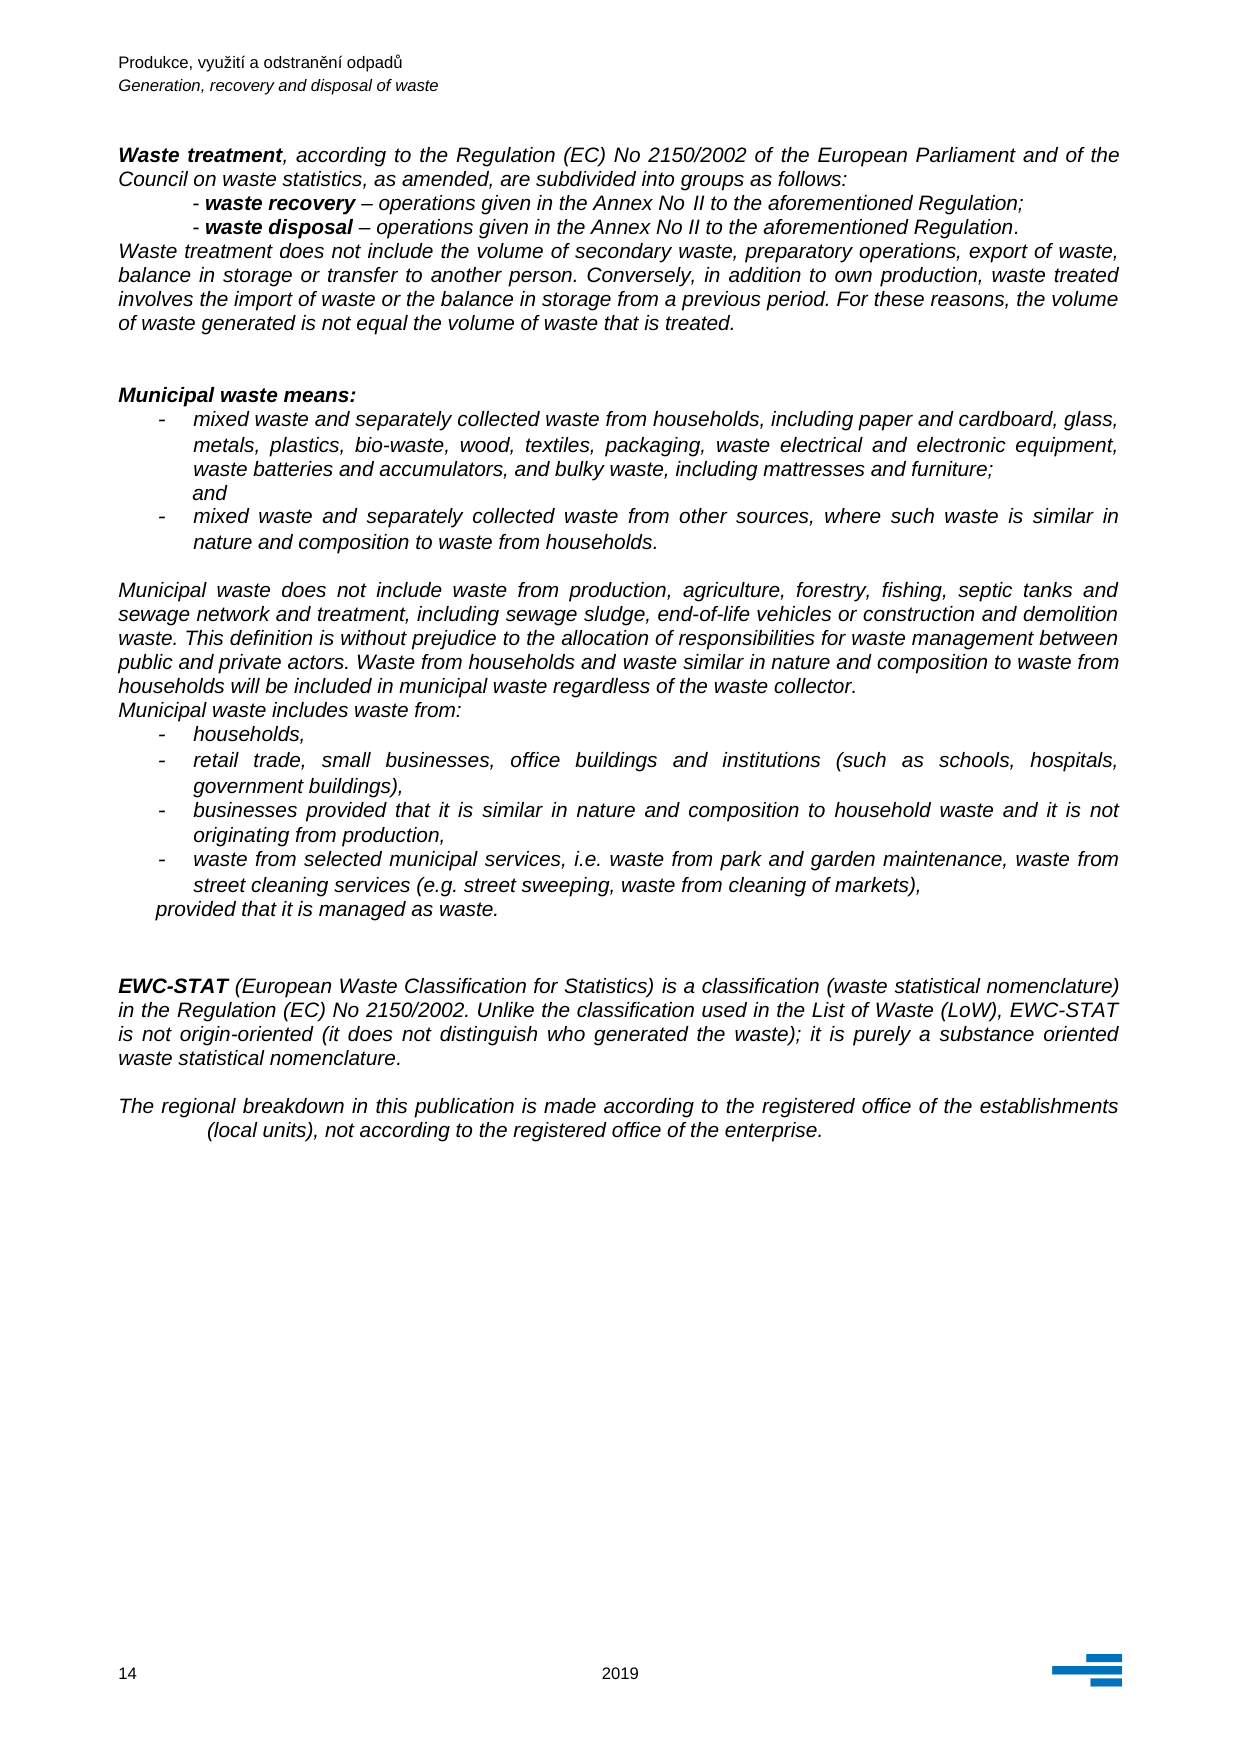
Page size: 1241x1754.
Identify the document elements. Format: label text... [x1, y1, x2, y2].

text The regional breakdown in this publication is made according to the registered office of the establishments (local units), not according to the registered office of the enterprise. [118, 1093, 1122, 1141]
text Municipal waste includes waste from: [118, 698, 1122, 722]
text Municipal waste means: [118, 383, 1122, 407]
list retail trade, small businesses, office buildings and institutions (such as schools, hospitals, government buildings), [156, 748, 1122, 797]
picture [1051, 1653, 1123, 1687]
text Municipal waste does not include waste from production, agriculture, forestry, fishing, septic tanks and sewage network and treatment, including sewage sludge, end-of-life vehicles or construction and demolition waste. This definition is without prejudice to the allocation of responsibilities for waste management between public and private actors. Waste from households and waste similar in nature and composition to waste from households will be included in municipal waste regardless of the waste collector. [118, 578, 1122, 698]
list waste from selected municipal services, i.e. waste from park and garden maintenance, waste from street cleaning services (e.g. street sweeping, waste from cleaning of markets), [156, 847, 1122, 897]
text - waste recovery – operations given in the Annex No II to the aforementioned Regulation; [118, 191, 1122, 215]
text provided that it is managed as waste. [156, 897, 1122, 921]
text and [192, 480, 1122, 504]
list mixed waste and separately collected waste from households, including paper and cardboard, glass, metals, plastics, bio-waste, wood, textiles, packaging, waste electrical and electronic equipment, waste batteries and accumulators, and bulky waste, including mattresses and furniture; [156, 407, 1122, 480]
list mixed waste and separately collected waste from other sources, where such waste is similar in nature and composition to waste from households. [156, 504, 1122, 554]
text - waste disposal – operations given in the Annex No II to the aforementioned Regulation. [118, 215, 1122, 239]
text EWC-STAT (European Waste Classification for Statistics) is a classification (waste statistical nomenclature) in the Regulation (EC) No 2150/2002. Unlike the classification used in the List of Waste (LoW), EWC-STAT is not origin-oriented (it does not distinguish who generated the waste); it is purely a substance oriented waste statistical nomenclature. [118, 974, 1122, 1069]
text Waste treatment does not include the volume of secondary waste, preparatory operations, export of waste, balance in storage or transfer to another person. Conversely, in addition to own production, waste treated involves the import of waste or the balance in storage from a previous period. For these reasons, the volume of waste generated is not equal the volume of waste that is treated. [118, 239, 1122, 335]
text Waste treatment, according to the Regulation (EC) No 2150/2002 of the European Parliament and of the Council on waste statistics, as amended, are subdivided into groups as follows: [118, 143, 1122, 191]
list households, [156, 722, 1122, 748]
list businesses provided that it is similar in nature and composition to household waste and it is not originating from production, [156, 797, 1122, 847]
